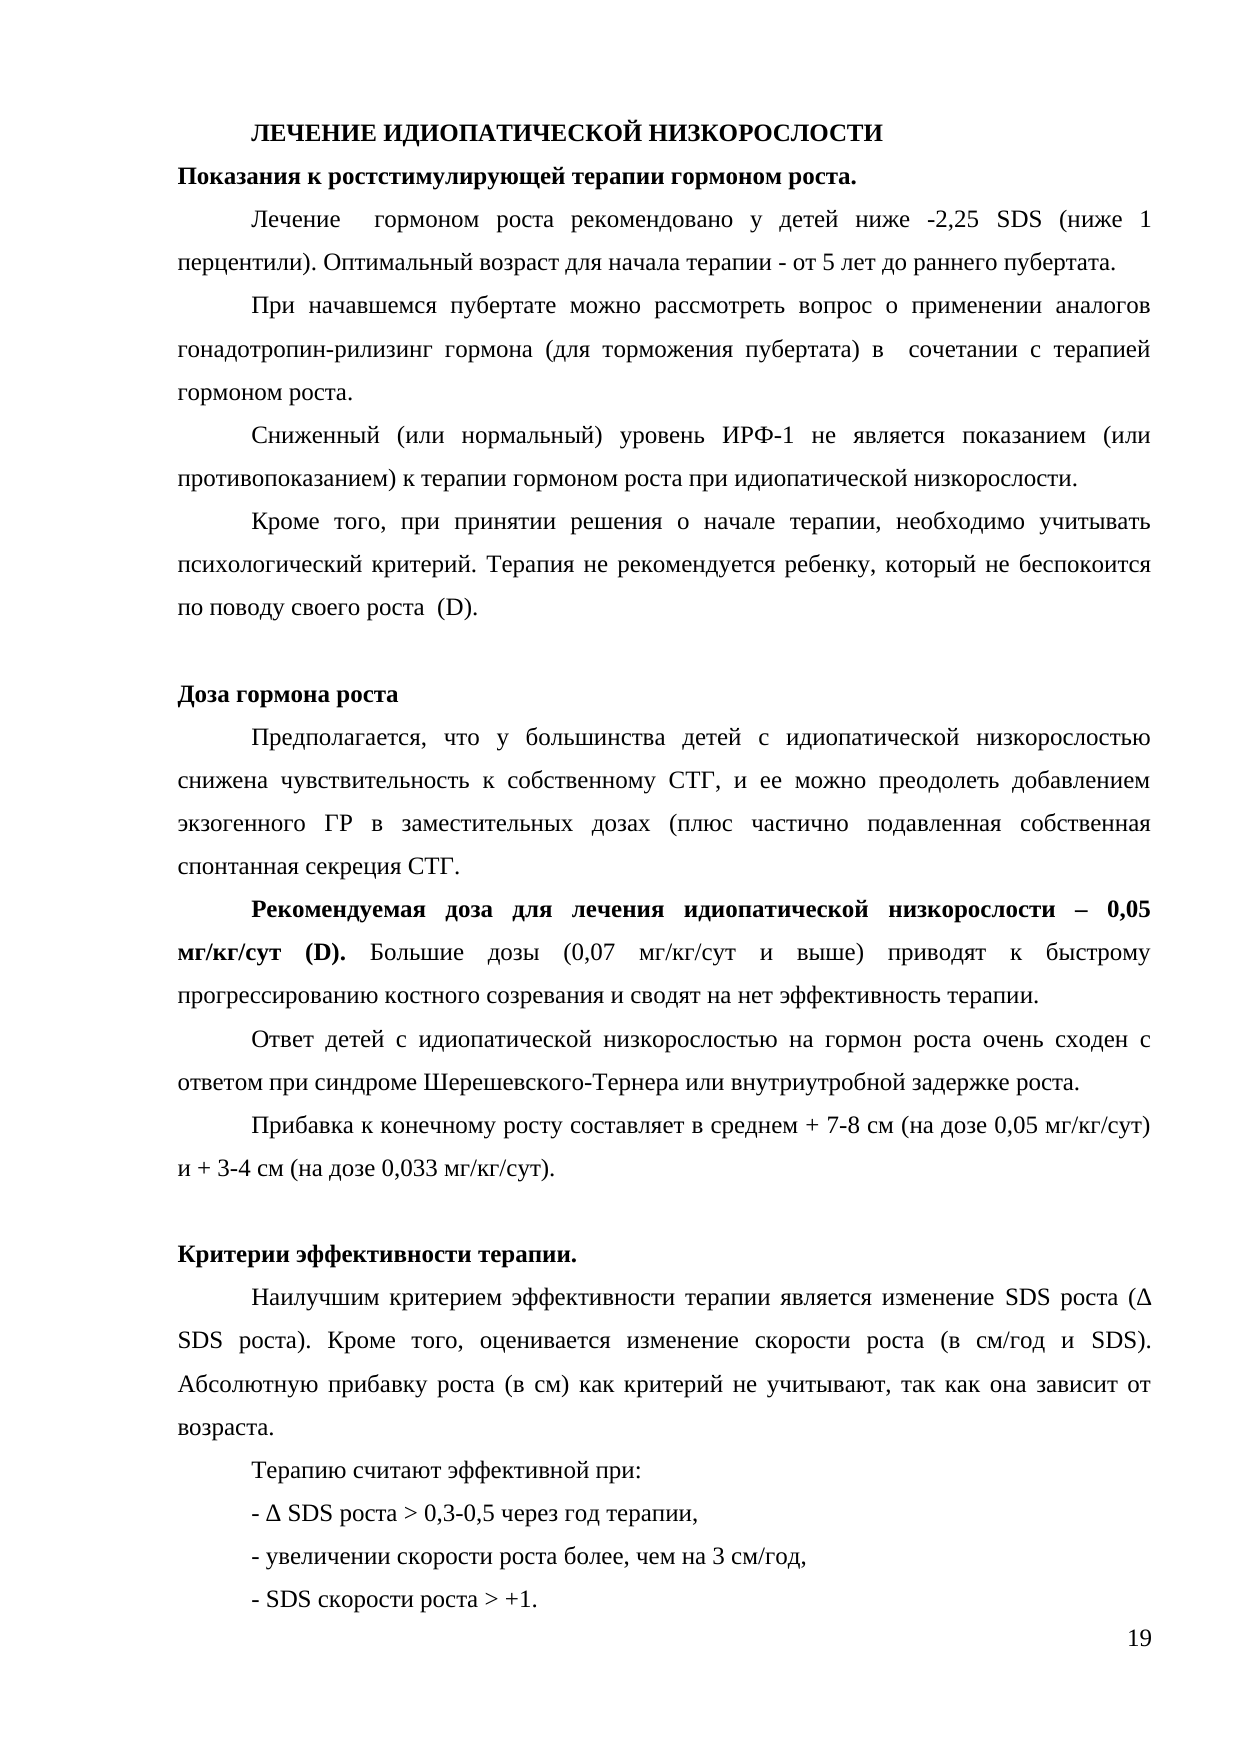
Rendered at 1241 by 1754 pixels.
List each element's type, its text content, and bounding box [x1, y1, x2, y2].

text - SDS скорости роста > +1. [177, 1584, 1152, 1613]
text ЛЕЧЕНИЕ ИДИОПАТИЧЕСКОЙ НИЗКОРОСЛОСТИ [177, 118, 1152, 147]
text Доза гормона роста [177, 679, 1152, 707]
text Лечение гормоном роста рекомендовано у детей ниже -2,25 SDS (ниже 1 перцентили). Оптимальный возраст для начала терапии - от 5 лет до раннего пубертата. [177, 204, 1152, 276]
text Предполагается, что у большинства детей с идиопатической низкорослостью снижена чувствительность к собственному СТГ, и ее можно преодолеть добавлением экзогенного ГР в заместительных дозах (плюс частично подавленная собственная спонтанная секреция СТГ. [177, 722, 1152, 880]
text Кроме того, при принятии решения о начале терапии, необходимо учитывать психологический критерий. Терапия не рекомендуется ребенку, который не беспокоится по поводу своего роста (D). [177, 506, 1152, 621]
text Показания к ростстимулирующей терапии гормоном роста. [177, 161, 1152, 190]
text При начавшемся пубертате можно рассмотреть вопрос о применении аналогов гонадотропин-рилизинг гормона (для торможения пубертата) в сочетании с терапией гормоном роста. [177, 291, 1152, 406]
text Терапию считают эффективной при: [177, 1455, 1152, 1484]
text Рекомендуемая доза для лечения идиопатической низкорослости – 0,05 мг/кг/сут (D). Большие дозы (0,07 мг/кг/сут и выше) приводят к быстрому прогрессированию костного созревания и сводят на нет эффективность терапии. [177, 894, 1152, 1009]
text Сниженный (или нормальный) уровень ИРФ-1 не является показанием (или противопоказанием) к терапии гормоном роста при идиопатической низкорослости. [177, 420, 1152, 492]
text - увеличении скорости роста более, чем на 3 см/год, [177, 1541, 1152, 1570]
text Ответ детей с идиопатической низкорослостью на гормон роста очень сходен с ответом при синдроме Шерешевского-Тернера или внутриутробной задержке роста. [177, 1024, 1152, 1096]
text Прибавка к конечному росту составляет в среднем + 7-8 см (на дозе 0,05 мг/кг/сут) и + 3-4 см (на дозе 0,033 мг/кг/сут). [177, 1110, 1152, 1182]
text - ∆ SDS роста > 0,3-0,5 через год терапии, [177, 1498, 1152, 1527]
text Критерии эффективности терапии. [177, 1239, 1152, 1268]
text Наилучшим критерием эффективности терапии является изменение SDS роста (∆ SDS роста). Кроме того, оценивается изменение скорости роста (в см/год и SDS). Абсолютную прибавку роста (в см) как критерий не учитывают, так как она зависит от возраста. [177, 1282, 1152, 1441]
